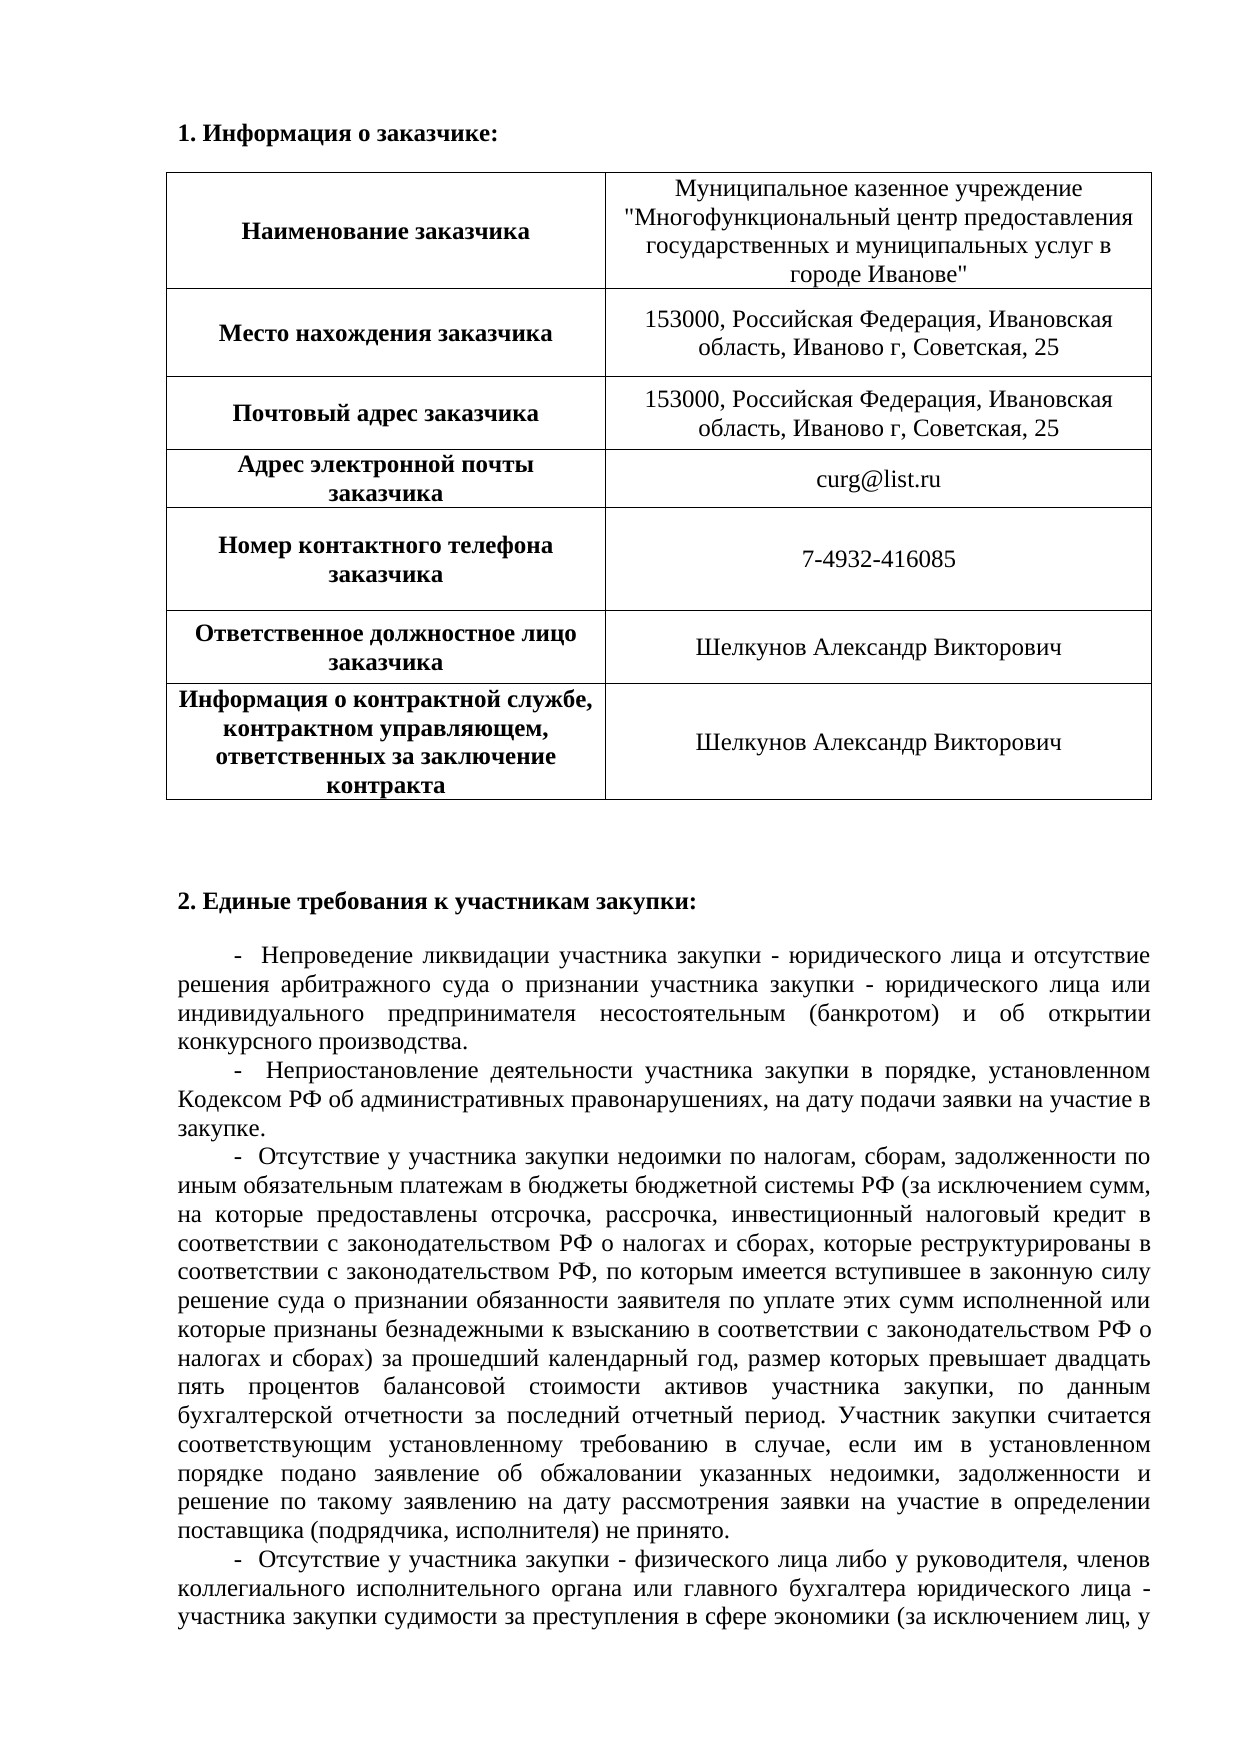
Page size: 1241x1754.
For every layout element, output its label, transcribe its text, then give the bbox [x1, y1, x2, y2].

text 2. Единые требования к участникам закупки: [177, 886, 1152, 915]
table_cell Ответственное должностное лицо заказчика [167, 611, 605, 683]
table_cell Почтовый адрес заказчика [167, 377, 605, 448]
table_cell Номер контактного телефона заказчика [167, 508, 605, 610]
table_cell 153000, Российская Федерация, Ивановская область, Иваново г, Советская, 25 [606, 289, 1151, 376]
text 1. Информация о заказчике: [177, 118, 1152, 147]
text - Непроведение ликвидации участника закупки - юридического лица и отсутствие решения арбитражного суда о признании участника закупки - юридического лица или индивидуального предпринимателя несостоятельным (банкротом) и об открытии конкурсного производства. [177, 940, 1152, 1055]
table_cell 153000, Российская Федерация, Ивановская область, Иваново г, Советская, 25 [606, 377, 1151, 448]
table_header Муниципальное казенное учреждение "Многофункциональный центр предоставления государственных и муниципальных услуг в городе Иванове" [606, 173, 1151, 288]
table_cell Информация о контрактной службе, контрактном управляющем, ответственных за заключение контракта [167, 684, 605, 799]
table_cell 7-4932-416085 [606, 508, 1151, 610]
table_cell Шелкунов Александр Викторович [606, 684, 1151, 799]
table_cell Адрес электронной почты заказчика [167, 450, 605, 507]
text - Отсутствие у участника закупки недоимки по налогам, сборам, задолженности по иным обязательным платежам в бюджеты бюджетной системы РФ (за исключением сумм, на которые предоставлены отсрочка, рассрочка, инвестиционный налоговый кредит в соответствии с законодательством РФ о налогах и сборах, которые реструктурированы в соответствии с законодательством РФ, по которым имеется вступившее в законную силу решение суда о признании обязанности заявителя по уплате этих сумм исполненной или которые признаны безнадежными к взысканию в соответствии с законодательством РФ о налогах и сборах) за прошедший календарный год, размер которых превышает двадцать пять процентов балансовой стоимости активов участника закупки, по данным бухгалтерской отчетности за последний отчетный период. Участник закупки считается соответствующим установленному требованию в случае, если им в установленном порядке подано заявление об обжаловании указанных недоимки, задолженности и решение по такому заявлению на дату рассмотрения заявки на участие в определении поставщика (подрядчика, исполнителя) не принято. [177, 1141, 1152, 1544]
table_cell Место нахождения заказчика [167, 289, 605, 376]
table_header Наименование заказчика [167, 173, 605, 288]
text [177, 1544, 1152, 1630]
text - Неприостановление деятельности участника закупки в порядке, установленном Кодексом РФ об административных правонарушениях, на дату подачи заявки на участие в закупке. [177, 1055, 1152, 1141]
table_cell Шелкунов Александр Викторович [606, 611, 1151, 683]
table_cell curg@list.ru [606, 450, 1151, 507]
